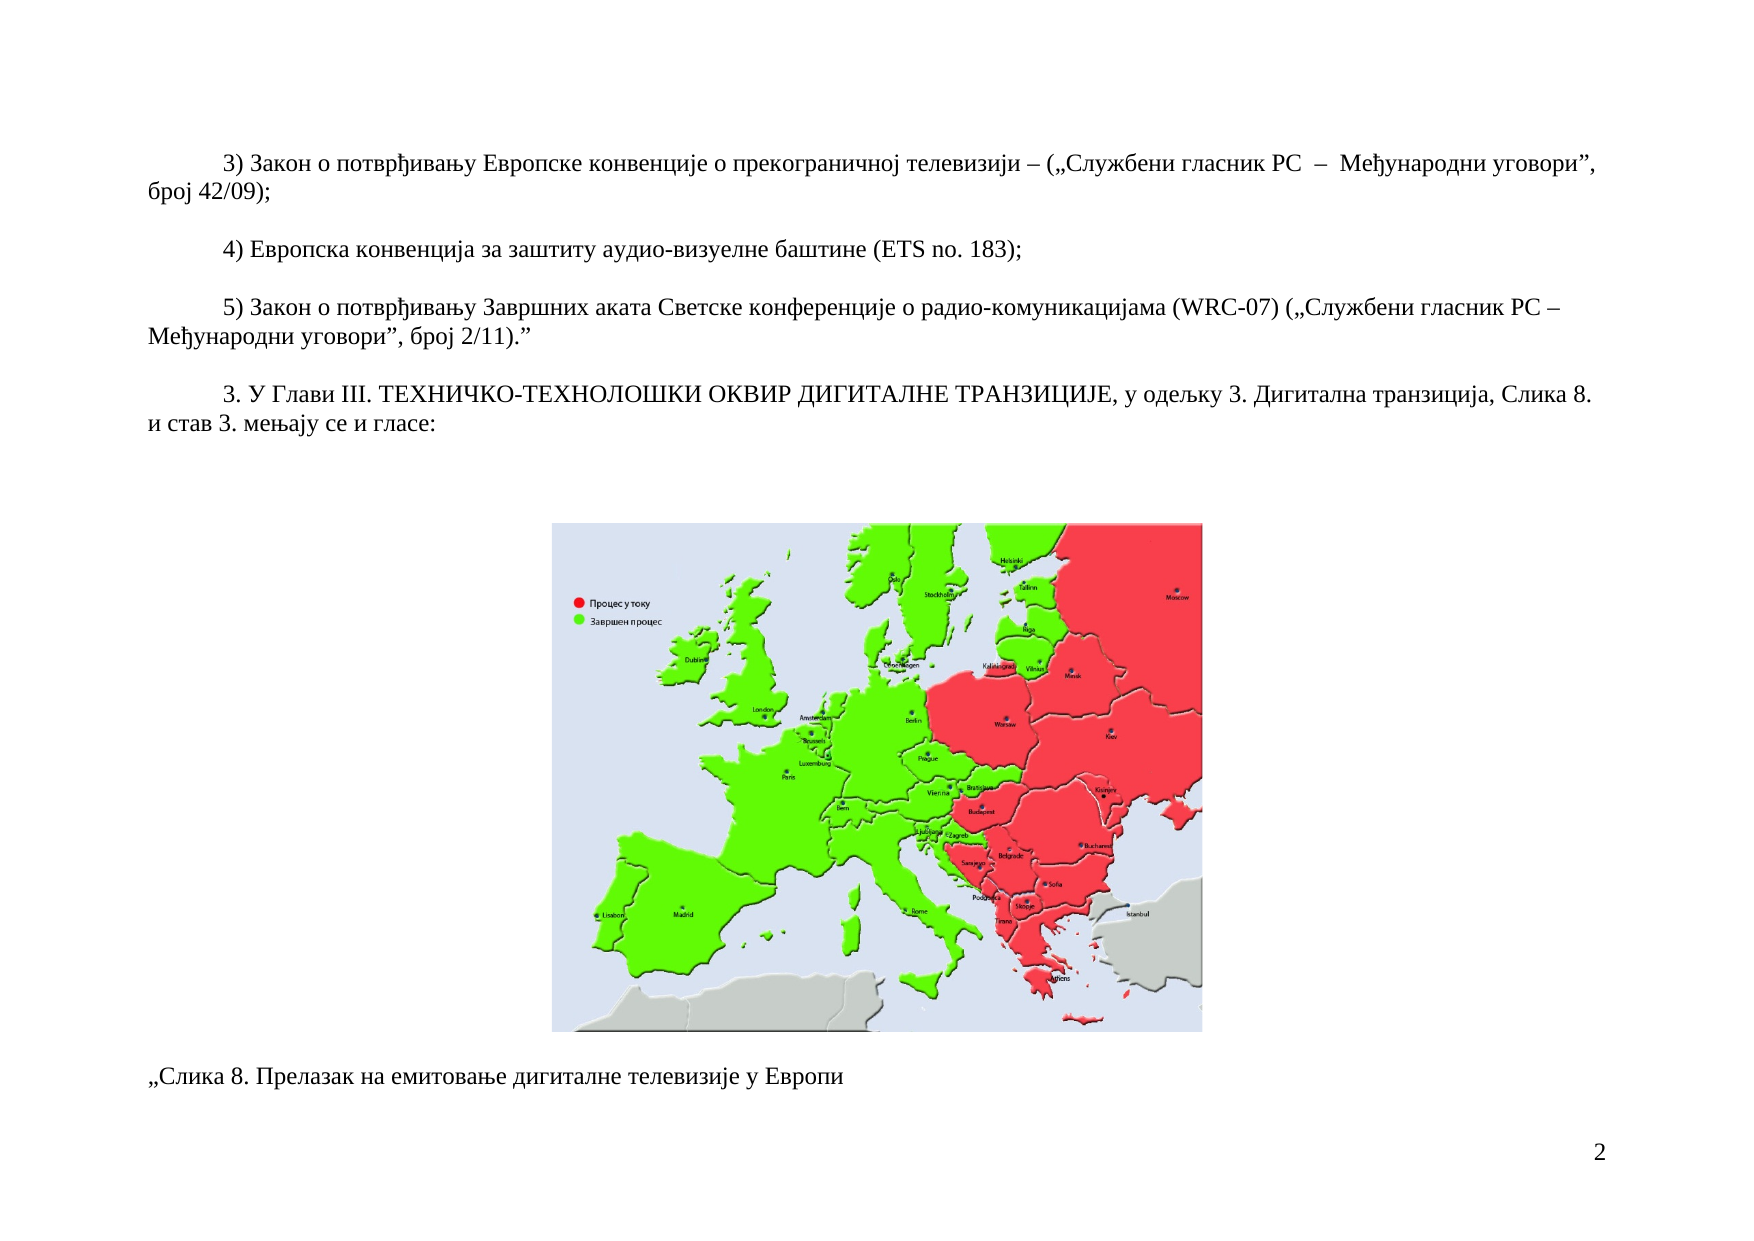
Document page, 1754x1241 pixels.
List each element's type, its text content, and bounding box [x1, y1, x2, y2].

text 5) Закон о потврђивању Завршних аката Светске конференције о радио-комуникацијама (WRC-07) („Службени гласник РС – Међународни уговори”, број 2/11).” [148, 292, 1606, 350]
text 3) Закон о потврђивању Европске конвенције о прекограничној телевизији – („Службени гласник РС – Међународни уговори”, број 42/09); [148, 148, 1606, 205]
text „Слика 8. Прелазак на емитовање дигиталне телевизије у Европи [148, 1061, 1606, 1090]
text 3. У Глави III. ТЕХНИЧКО-ТЕХНОЛОШКИ ОКВИР ДИГИТАЛНЕ ТРАНЗИЦИЈЕ, у одељку 3. Дигитална транзиција, Слика 8. и став 3. мењају се и гласe: [148, 379, 1606, 436]
text 4) Европска конвенција за заштиту аудио-визуелне баштине (ETS no. 183); [148, 234, 1606, 263]
picture [551, 523, 1203, 1032]
